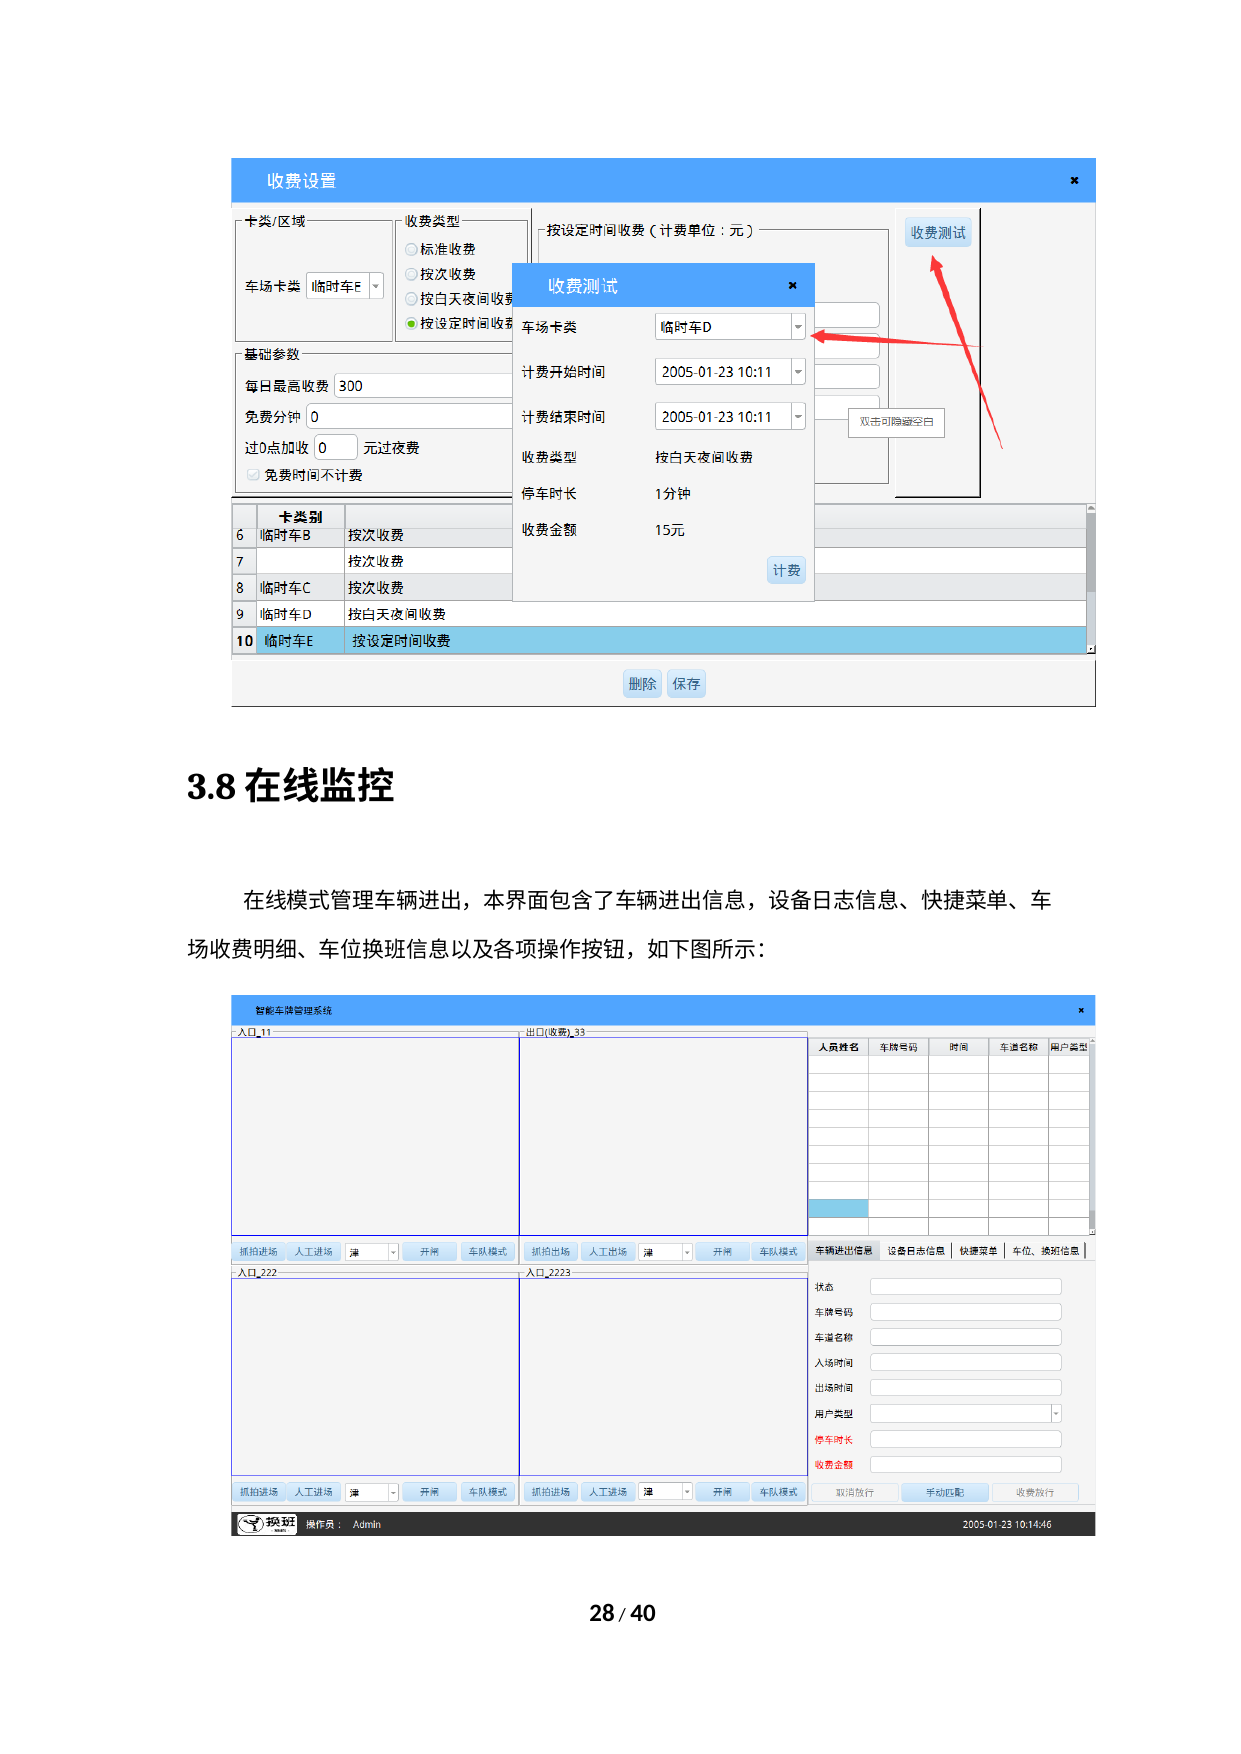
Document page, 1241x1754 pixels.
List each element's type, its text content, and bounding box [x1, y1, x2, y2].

picture [231, 158, 1096, 707]
picture [231, 995, 1096, 1536]
text 在线模式管理车辆进出，本界面包含了车辆进出信息，设备日志信息、快捷菜单、车场收费明细、车位换班信息以及各项操作按钮，如下图所示： [187, 882, 1053, 964]
subtitle 3.8 在线监控 [187, 751, 1053, 816]
